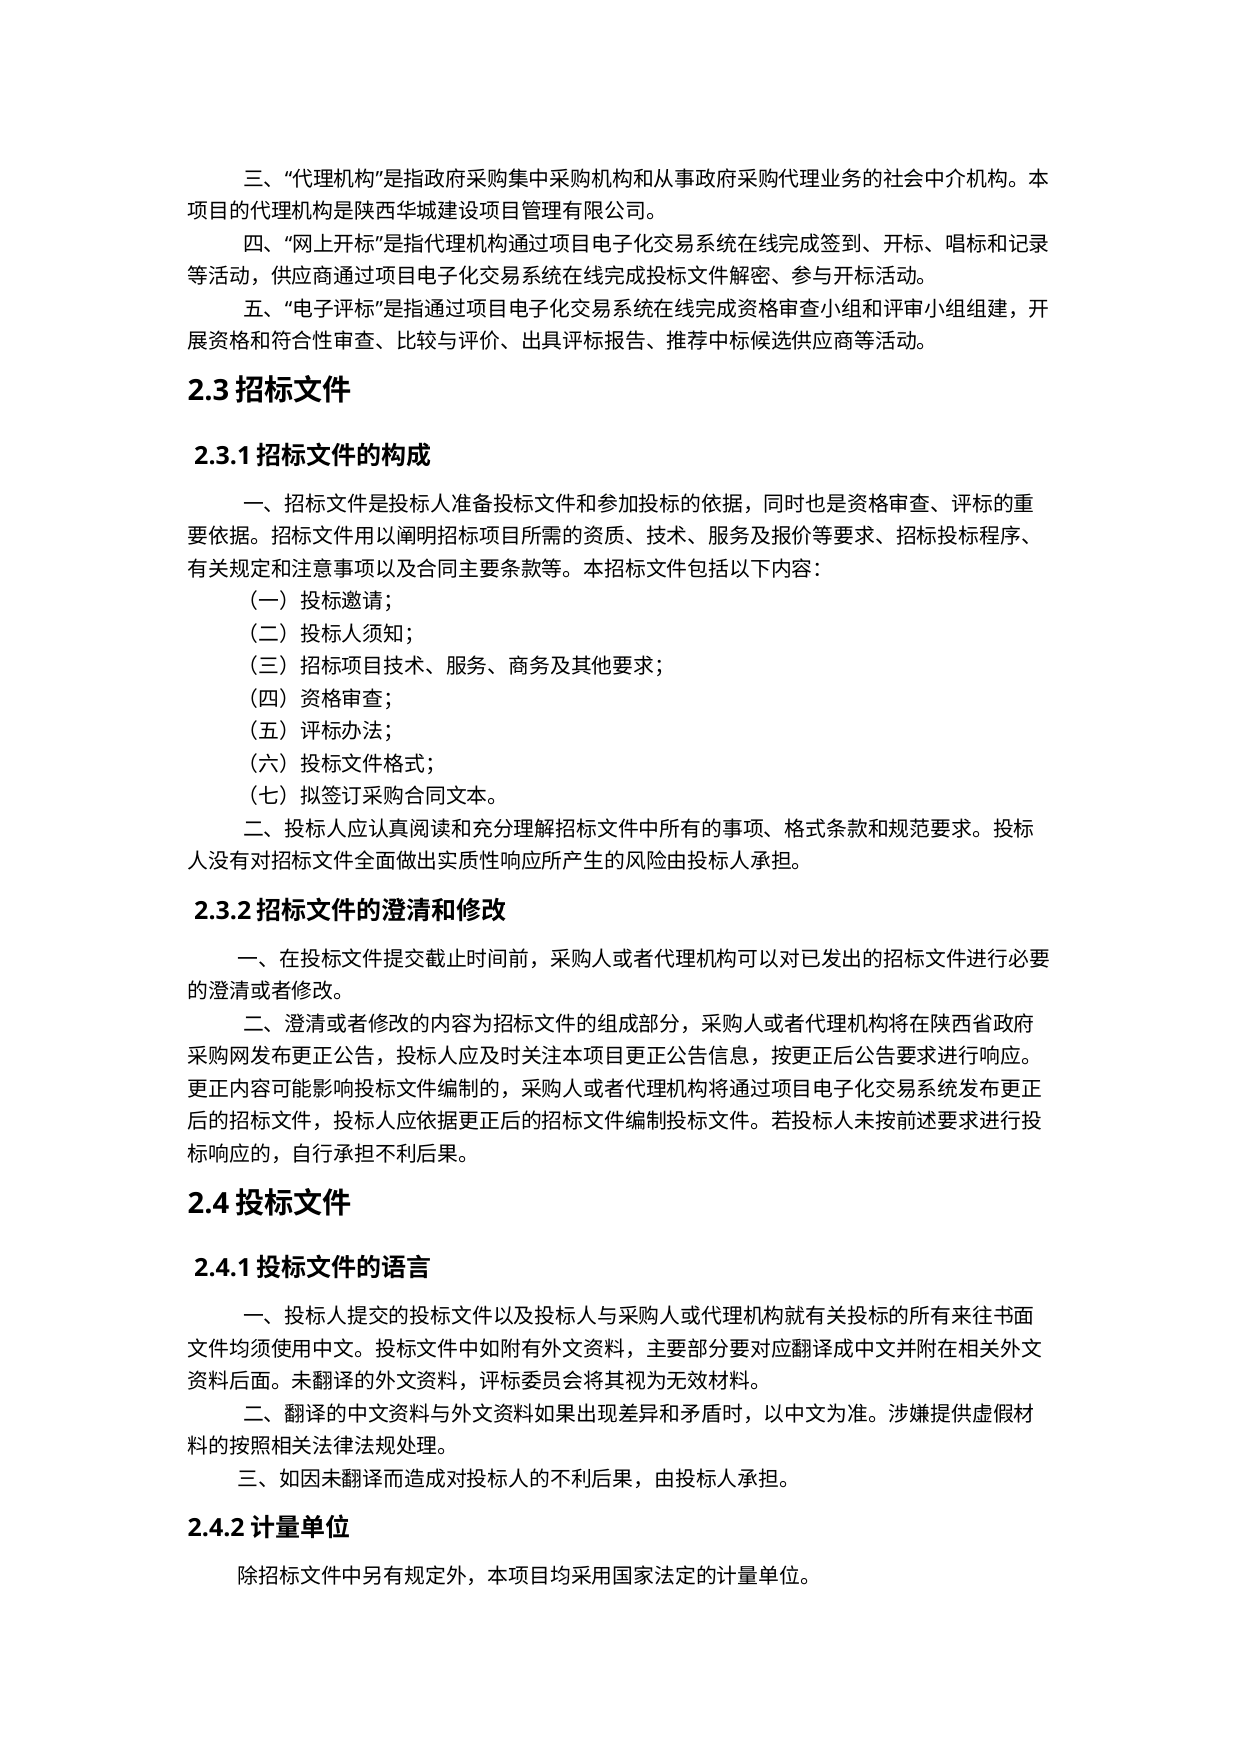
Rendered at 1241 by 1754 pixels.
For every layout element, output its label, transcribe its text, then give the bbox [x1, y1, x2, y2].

text （三）招标项目技术、服务、商务及其他要求； [187, 649, 1053, 682]
text 2.4.2计量单位 [187, 1494, 1053, 1559]
text 2.4.1投标文件的语言 [187, 1234, 1053, 1299]
text （二）投标人须知； [187, 617, 1053, 649]
text 五、“电子评标”是指通过项目电子化交易系统在线完成资格审查小组和评审小组组建，开展资格和符合性审查、比较与评价、出具评标报告、推荐中标候选供应商等活动。 [187, 292, 1053, 357]
text 一、在投标文件提交截止时间前，采购人或者代理机构可以对已发出的招标文件进行必要的澄清或者修改。 [187, 942, 1053, 1007]
text 二、澄清或者修改的内容为招标文件的组成部分，采购人或者代理机构将在陕西省政府采购网发布更正公告，投标人应及时关注本项目更正公告信息，按更正后公告要求进行响应。更正内容可能影响投标文件编制的，采购人或者代理机构将通过项目电子化交易系统发布更正后的招标文件，投标人应依据更正后的招标文件编制投标文件。若投标人未按前述要求进行投标响应的，自行承担不利后果。 [187, 1007, 1053, 1169]
text （一）投标邀请； [187, 584, 1053, 617]
text （五）评标办法； [187, 714, 1053, 747]
text 除招标文件中另有规定外，本项目均采用国家法定的计量单位。 [187, 1559, 1053, 1592]
text 三、“代理机构”是指政府采购集中采购机构和从事政府采购代理业务的社会中介机构。本项目的代理机构是陕西华城建设项目管理有限公司。 [187, 162, 1053, 227]
text 一、招标文件是投标人准备投标文件和参加投标的依据，同时也是资格审查、评标的重要依据。招标文件用以阐明招标项目所需的资质、技术、服务及报价等要求、招标投标程序、有关规定和注意事项以及合同主要条款等。本招标文件包括以下内容： [187, 487, 1053, 584]
text （四）资格审查； [187, 682, 1053, 714]
text 二、投标人应认真阅读和充分理解招标文件中所有的事项、格式条款和规范要求。投标人没有对招标文件全面做出实质性响应所产生的风险由投标人承担。 [187, 812, 1053, 877]
text （六）投标文件格式； [187, 747, 1053, 779]
text 一、投标人提交的投标文件以及投标人与采购人或代理机构就有关投标的所有来往书面文件均须使用中文。投标文件中如附有外文资料，主要部分要对应翻译成中文并附在相关外文资料后面。未翻译的外文资料，评标委员会将其视为无效材料。 [187, 1299, 1053, 1397]
text （七）拟签订采购合同文本。 [187, 779, 1053, 812]
text 2.3招标文件 [187, 357, 1053, 422]
text 四、“网上开标”是指代理机构通过项目电子化交易系统在线完成签到、开标、唱标和记录等活动，供应商通过项目电子化交易系统在线完成投标文件解密、参与开标活动。 [187, 227, 1053, 292]
text 2.3.1招标文件的构成 [187, 422, 1053, 487]
text 三、如因未翻译而造成对投标人的不利后果，由投标人承担。 [187, 1462, 1053, 1494]
text 2.3.2招标文件的澄清和修改 [187, 877, 1053, 942]
text 二、翻译的中文资料与外文资料如果出现差异和矛盾时，以中文为准。涉嫌提供虚假材料的按照相关法律法规处理。 [187, 1397, 1053, 1462]
text 2.4投标文件 [187, 1169, 1053, 1234]
